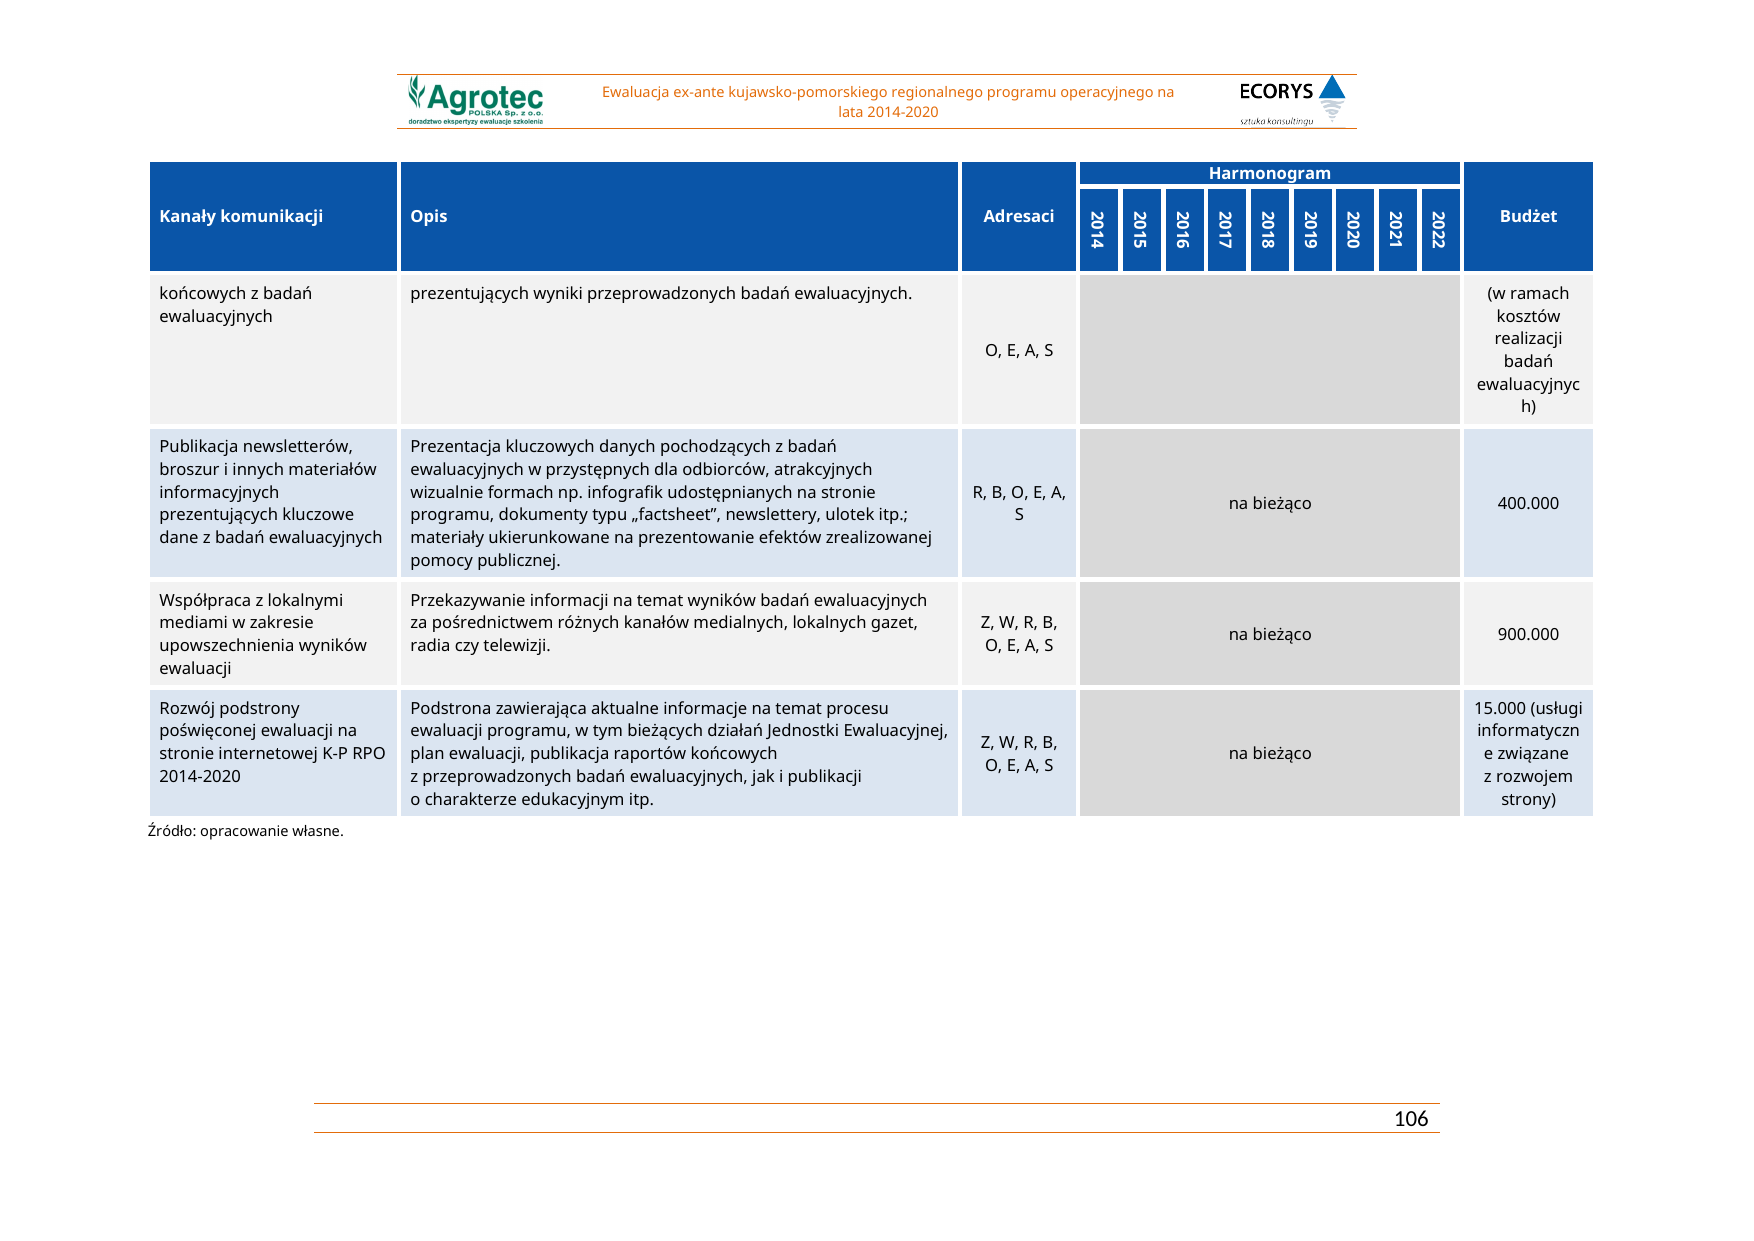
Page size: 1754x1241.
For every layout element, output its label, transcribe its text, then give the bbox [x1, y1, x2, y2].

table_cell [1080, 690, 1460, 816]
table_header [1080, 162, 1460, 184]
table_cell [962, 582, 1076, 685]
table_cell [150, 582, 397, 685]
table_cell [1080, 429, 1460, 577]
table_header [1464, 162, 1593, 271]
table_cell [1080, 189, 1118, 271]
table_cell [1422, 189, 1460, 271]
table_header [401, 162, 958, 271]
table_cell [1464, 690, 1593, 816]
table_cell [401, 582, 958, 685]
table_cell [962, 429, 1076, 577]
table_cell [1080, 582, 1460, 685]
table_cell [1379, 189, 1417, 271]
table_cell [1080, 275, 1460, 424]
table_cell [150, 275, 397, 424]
text Źródło: opracowanie własne. [148, 821, 1606, 841]
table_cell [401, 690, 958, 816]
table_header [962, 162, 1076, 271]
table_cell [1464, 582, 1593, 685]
picture [408, 75, 543, 125]
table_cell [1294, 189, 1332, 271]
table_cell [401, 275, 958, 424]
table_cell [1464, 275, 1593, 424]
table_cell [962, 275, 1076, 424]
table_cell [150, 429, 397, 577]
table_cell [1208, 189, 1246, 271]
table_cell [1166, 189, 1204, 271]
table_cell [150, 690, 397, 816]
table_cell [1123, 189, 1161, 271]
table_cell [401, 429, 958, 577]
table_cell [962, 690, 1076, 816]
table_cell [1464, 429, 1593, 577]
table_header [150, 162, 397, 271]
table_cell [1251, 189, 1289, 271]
picture [1241, 75, 1346, 128]
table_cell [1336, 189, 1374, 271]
